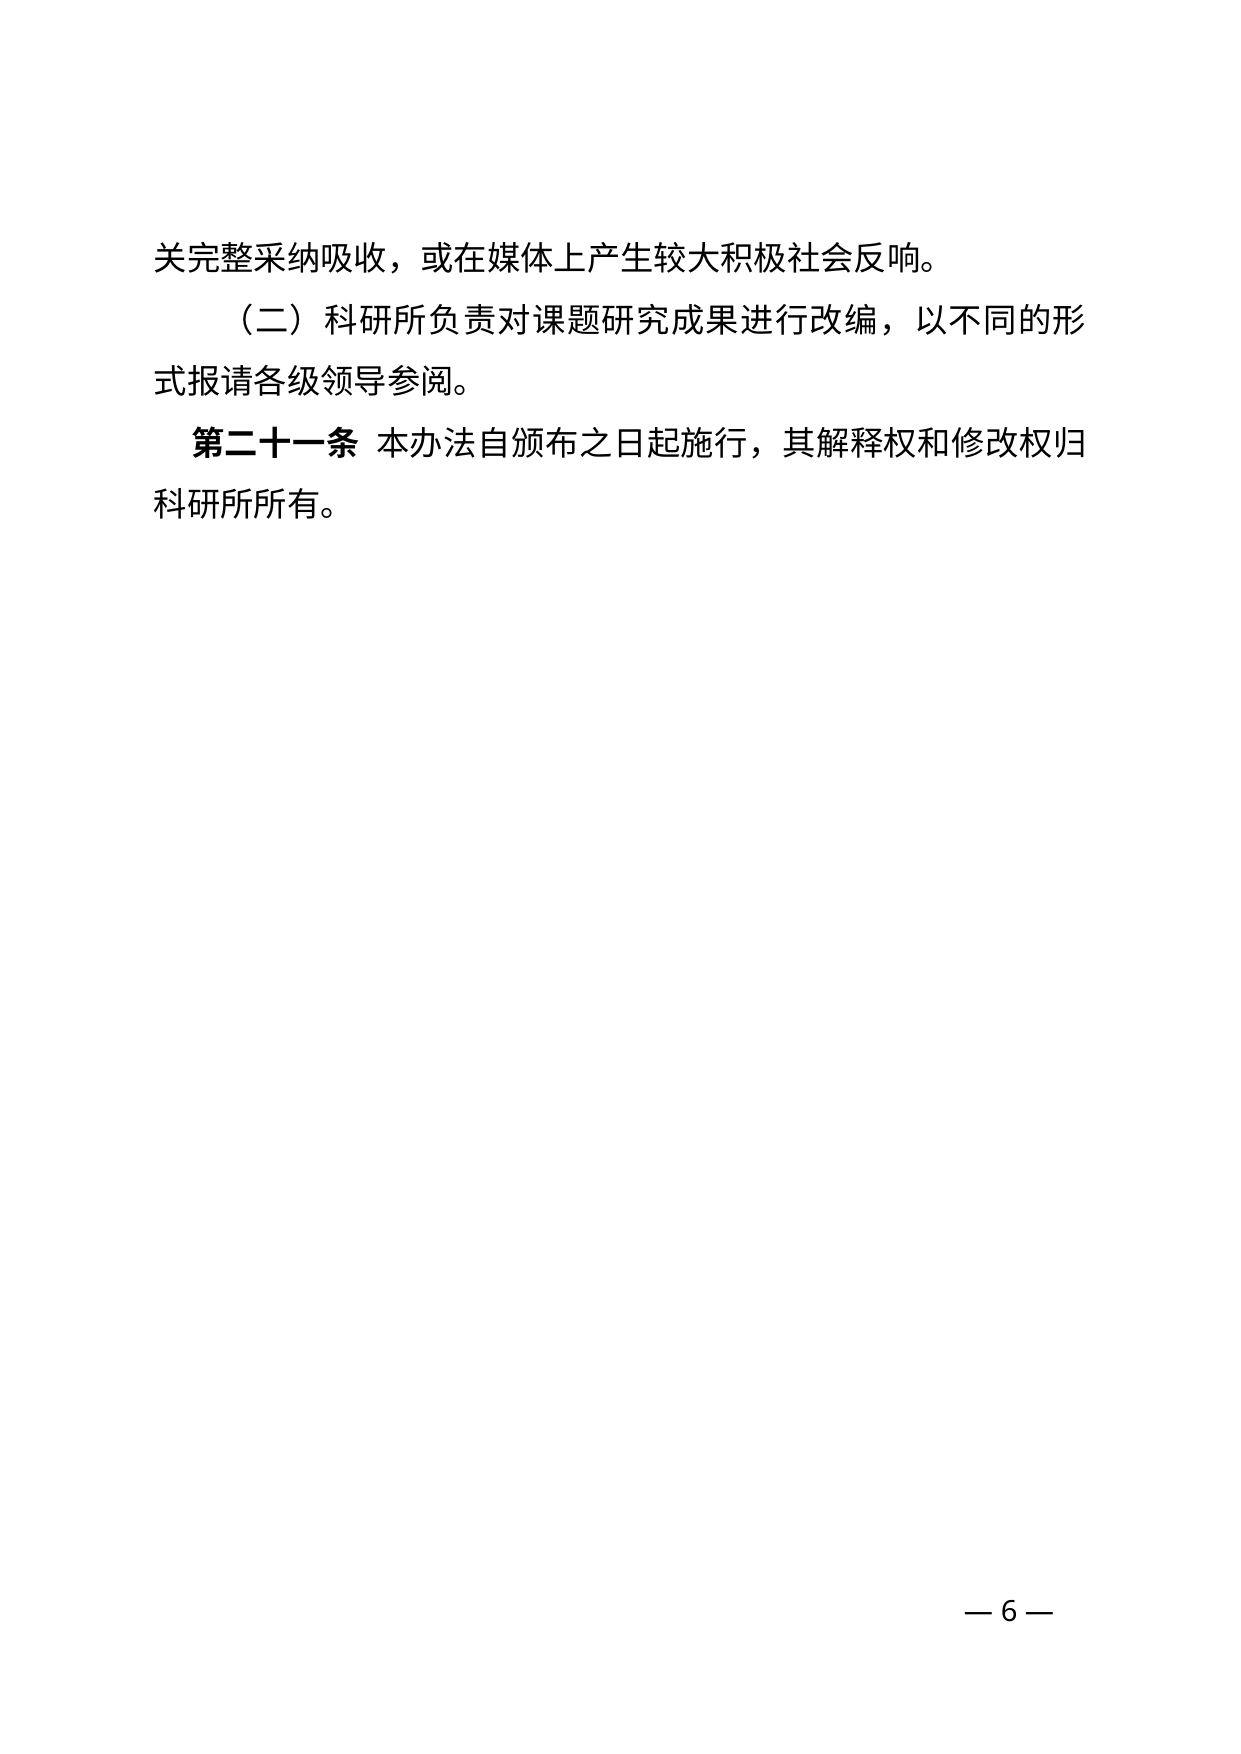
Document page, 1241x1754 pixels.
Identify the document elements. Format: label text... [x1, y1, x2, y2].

text 第二十一条 本办法自颁布之日起施行，其解释权和修改权归科研所所有。 [153, 403, 1087, 526]
text （二）科研所负责对课题研究成果进行改编，以不同的形式报请各级领导参阅。 [153, 280, 1087, 403]
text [153, 219, 1087, 280]
